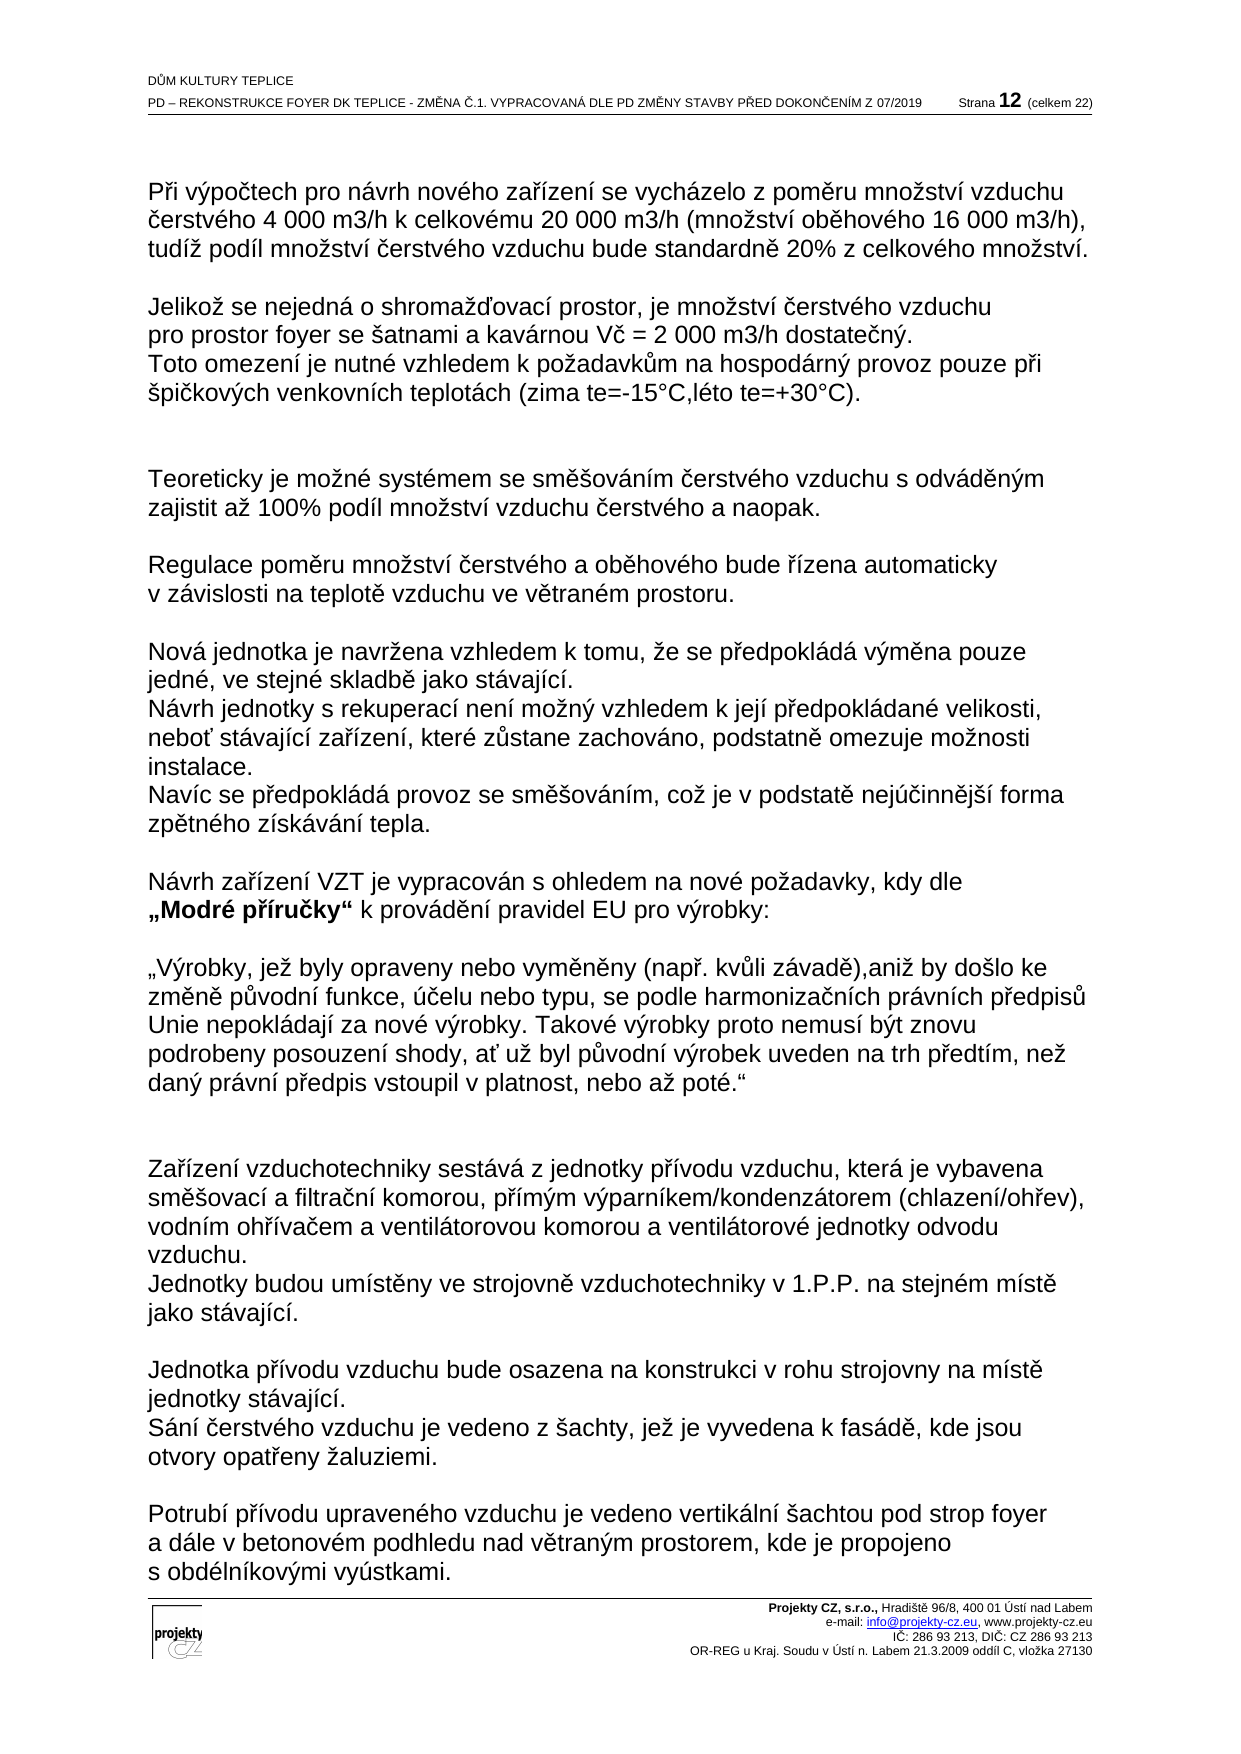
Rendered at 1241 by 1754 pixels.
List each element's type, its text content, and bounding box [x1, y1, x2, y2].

text čerstvého 4 000 m3/h k celkovému 20 000 m3/h (množství oběhového 16 000 m3/h), [148, 205, 1092, 234]
text Nová jednotka je navržena vzhledem k tomu, že se předpokládá výměna pouze jedné, ve stejné skladbě jako stávající. [148, 636, 1092, 694]
picture [151, 1604, 202, 1659]
text a dále v betonovém podhledu nad větraným prostorem, kde je propojeno [148, 1528, 1092, 1556]
text Návrh jednotky s rekuperací není možný vzhledem k její předpokládané velikosti, neboť stávající zařízení, které zůstane zachováno, podstatně omezuje možnosti instalace. [148, 694, 1092, 780]
text Jednotky budou umístěny ve strojovně vzduchotechniky v 1.P.P. na stejném místě jako stávající. [148, 1269, 1092, 1326]
text Toto omezení je nutné vzhledem k požadavkům na hospodárný provoz pouze při špičkových venkovních teplotách (zima te=-15°C,léto te=+30°C). [148, 349, 1092, 406]
text Teoreticky je možné systémem se směšováním čerstvého vzduchu s odváděným zajistit až 100% podíl množství vzduchu čerstvého a naopak. [148, 464, 1092, 521]
text Návrh zařízení VZT je vypracován s ohledem na nové požadavky, kdy dle [148, 866, 1092, 895]
text Regulace poměru množství čerstvého a oběhového bude řízena automaticky [148, 550, 1092, 579]
text „Výrobky, jež byly opraveny nebo vyměněny (např. kvůli závadě),aniž by došlo ke změně původní funkce, účelu nebo typu, se podle harmonizačních právních předpisů Unie nepokládají za nové výrobky. Takové výrobky proto nemusí být znovu podrobeny posouzení shody, ať už byl původní výrobek uveden na trh předtím, než daný právní předpis vstoupil v platnost, nebo až poté.“ [148, 953, 1092, 1096]
text „Modré příručky“ k provádění pravidel EU pro výrobky: [148, 895, 1092, 924]
text Potrubí přívodu upraveného vzduchu je vedeno vertikální šachtou pod strop foyer [148, 1499, 1092, 1528]
text v závislosti na teplotě vzduchu ve větraném prostoru. [148, 579, 1092, 608]
text Jednotka přívodu vzduchu bude osazena na konstrukci v rohu strojovny na místě jednotky stávající. [148, 1355, 1092, 1413]
text Sání čerstvého vzduchu je vedeno z šachty, jež je vyvedena k fasádě, kde jsou otvory opatřeny žaluziemi. [148, 1413, 1092, 1470]
text vodním ohřívačem a ventilátorovou komorou a ventilátorové jednotky odvodu vzduchu. [148, 1211, 1092, 1269]
text s obdélníkovými vyústkami. [148, 1556, 1092, 1585]
text Navíc se předpokládá provoz se směšováním, což je v podstatě nejúčinnější forma zpětného získávání tepla. [148, 780, 1092, 838]
text Jelikož se nejedná o shromažďovací prostor, je množství čerstvého vzduchu [148, 291, 1092, 320]
text pro prostor foyer se šatnami a kavárnou Vč = 2 000 m3/h dostatečný. [148, 320, 1092, 349]
text Zařízení vzduchotechniky sestává z jednotky přívodu vzduchu, která je vybavena směšovací a filtrační komorou, přímým výparníkem/kondenzátorem (chlazení/ohřev), [148, 1154, 1092, 1211]
text tudíž podíl množství čerstvého vzduchu bude standardně 20% z celkového množství. [148, 234, 1092, 263]
text Při výpočtech pro návrh nového zařízení se vycházelo z poměru množství vzduchu [148, 176, 1092, 205]
